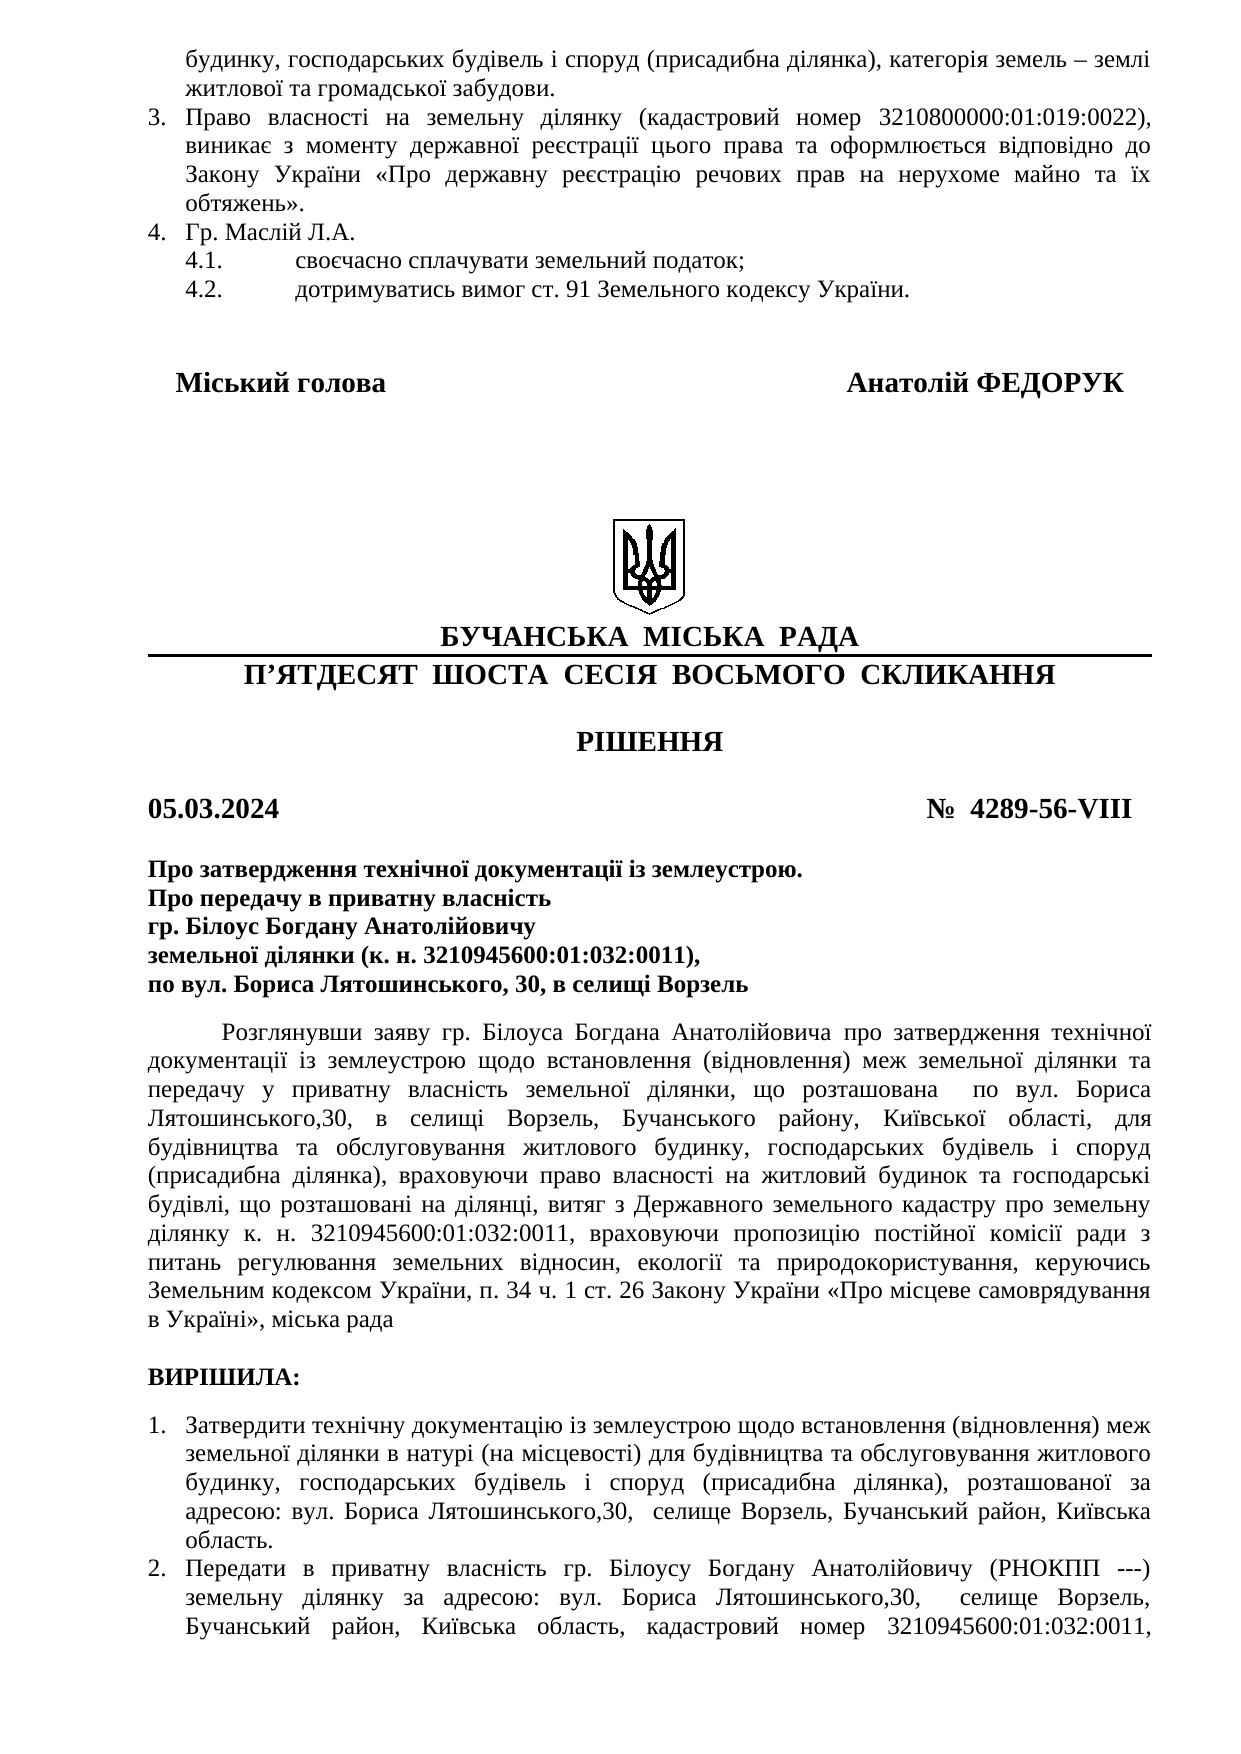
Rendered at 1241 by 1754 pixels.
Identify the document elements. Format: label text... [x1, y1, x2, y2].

text 05.03.2024 № 4289-56-VIІІ [148, 792, 1152, 825]
text Про затвердження технічної документації із землеустрою. [148, 854, 1152, 883]
text Міський голова Анатолій ФЕДОРУК [148, 365, 1152, 399]
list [148, 1553, 1152, 1640]
text БУЧАНСЬКА МІСЬКА РАДА [148, 619, 1152, 654]
text РІШЕННЯ [148, 724, 1152, 758]
list Гр. Маслій Л.А. [148, 217, 1152, 246]
text Про передачу в приватну власність [148, 883, 1152, 911]
text П’ЯТДЕСЯТ ШОСТА СЕСІЯ ВОСЬМОГО СКЛИКАННЯ [148, 657, 1152, 691]
text гр. Білоус Богдану Анатолійовичу [148, 911, 1152, 940]
list дотримуватись вимог ст. 91 Земельного кодексу України. [185, 274, 1152, 303]
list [148, 44, 1152, 102]
list Затвердити технічну документацію із землеустрою щодо встановлення (відновлення) меж земельної ділянки в натурі (на місцевості) для будівництва та обслуговування житлового будинку, господарських будівель і споруд (присадибна ділянка), розташованої за адресою: вул. Бориса Лятошинського,30, селище Ворзель, Бучанський район, Київська область. [148, 1410, 1152, 1553]
list Право власності на земельну ділянку (кадастровий номер 3210800000:01:019:0022), виникає з моменту державної реєстрації цього права та оформлюється відповідно до Закону України «Про державну реєстрацію речових прав на нерухоме майно та їх обтяжень». [148, 102, 1152, 217]
text земельної ділянки (к. н. 3210945600:01:032:0011), [148, 940, 1152, 969]
list своєчасно сплачувати земельний податок; [185, 246, 1152, 274]
text по вул. Бориса Лятошинського, 30, в селищі Ворзель [148, 969, 1152, 998]
text ВИРІШИЛА: [148, 1362, 1152, 1391]
text Розглянувши заяву гр. Білоуса Богдана Анатолійовича про затвердження технічної документації із землеустрою щодо встановлення (відновлення) меж земельної ділянки та передачу у приватну власність земельної ділянки, що розташована по вул. Бориса Лятошинського,30, в селищі Ворзель, Бучанського району, Київської області, для будівництва та обслуговування житлового будинку, господарських будівель і споруд (присадибна ділянка), враховуючи право власності на житловий будинок та господарські будівлі, що розташовані на ділянці, витяг з Державного земельного кадастру про земельну ділянку к. н. 3210945600:01:032:0011, враховуючи пропозицію постійної комісії ради з питань регулювання земельних відносин, екології та природокористування, керуючись Земельним кодексом України, п. 34 ч. 1 ст. 26 Закону України «Про місцеве самоврядування в Україні», міська рада [148, 1017, 1152, 1333]
